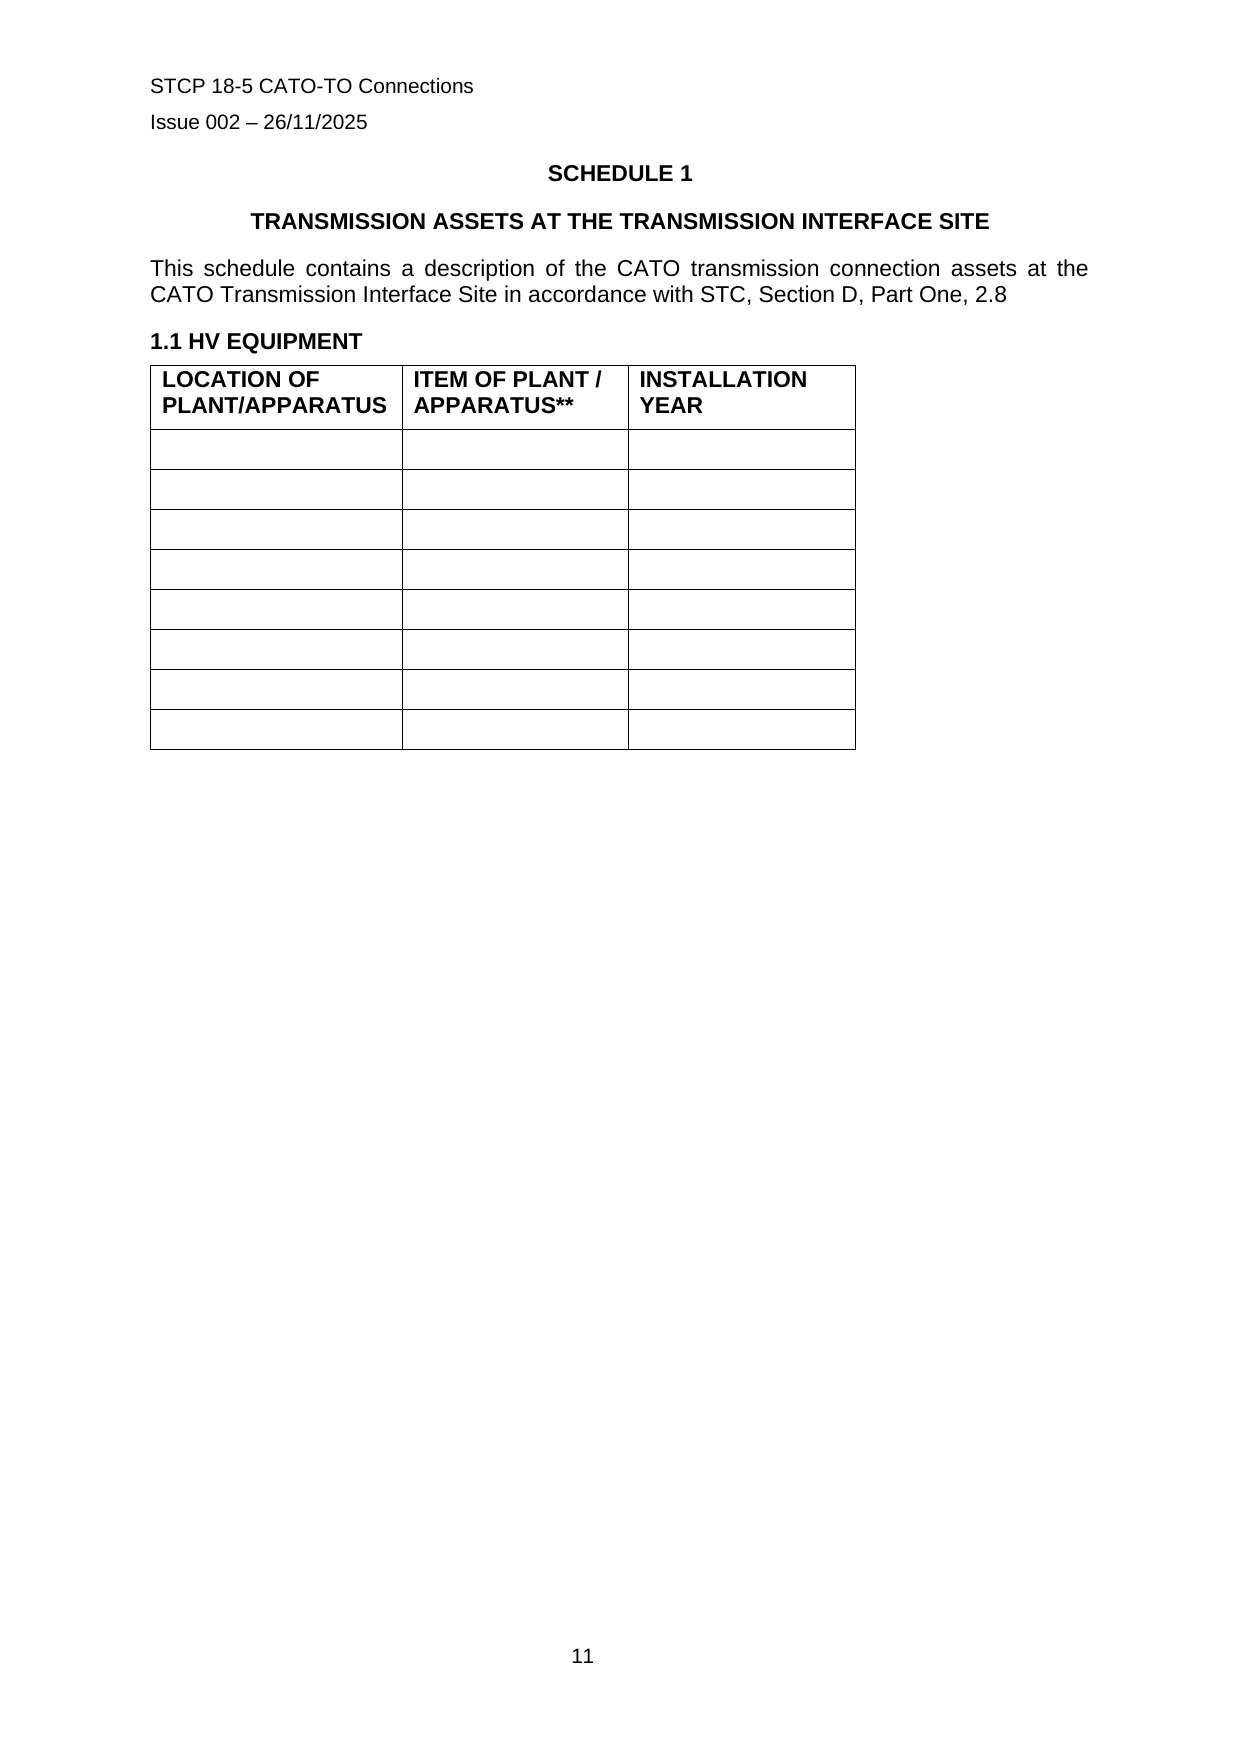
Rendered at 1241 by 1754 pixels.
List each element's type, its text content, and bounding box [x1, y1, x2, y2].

table_cell [629, 470, 855, 509]
table_cell [151, 590, 402, 629]
table_cell [151, 670, 402, 708]
table_cell [629, 510, 855, 549]
text This schedule contains a description of the CATO transmission connection assets at the CATO Transmission Interface Site in accordance with STC, Section D, Part One, 2.8 [150, 255, 1090, 307]
table_cell [629, 430, 855, 469]
text SCHEDULE 1 [150, 160, 1090, 187]
table_cell [403, 670, 628, 708]
table_header LOCATION OF PLANT/APPARATUS [151, 366, 402, 429]
table_cell [151, 510, 402, 549]
table_cell [403, 510, 628, 549]
table_cell [403, 590, 628, 629]
table_cell [151, 470, 402, 509]
text 1.1 HV EQUIPMENT [150, 328, 1090, 355]
table_cell [629, 630, 855, 669]
table_cell [403, 550, 628, 589]
table_cell [403, 710, 628, 748]
table_cell [151, 430, 402, 469]
table_cell [629, 670, 855, 708]
text TRANSMISSION ASSETS AT THE TRANSMISSION INTERFACE SITE [150, 208, 1090, 234]
table_cell [151, 710, 402, 748]
table_header INSTALLATION YEAR [629, 366, 855, 429]
table_cell [151, 550, 402, 589]
table_cell [403, 630, 628, 669]
table_cell [629, 590, 855, 629]
table_cell [403, 430, 628, 469]
table_cell [629, 550, 855, 589]
table_header ITEM OF PLANT / APPARATUS** [403, 366, 628, 429]
table_cell [403, 470, 628, 509]
table_cell [151, 630, 402, 669]
table_cell [629, 710, 855, 748]
